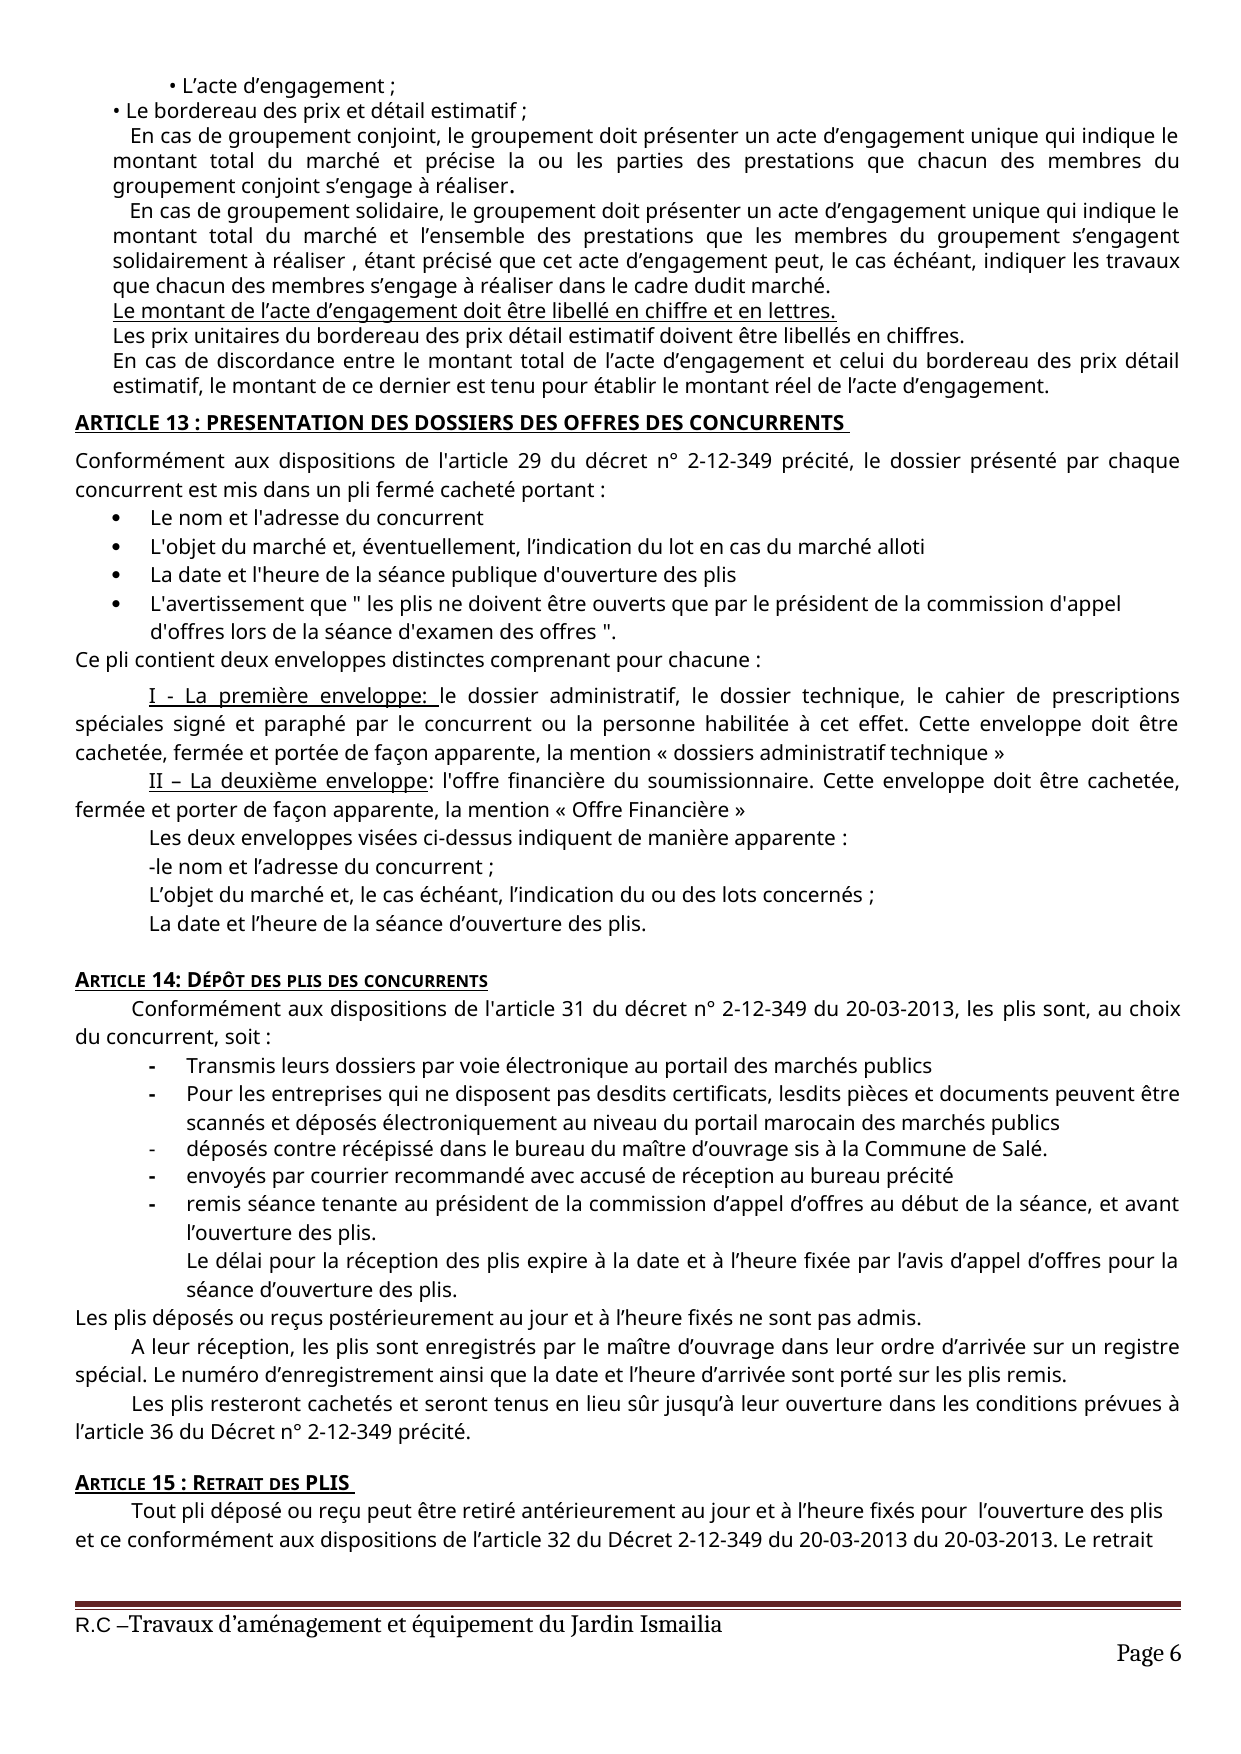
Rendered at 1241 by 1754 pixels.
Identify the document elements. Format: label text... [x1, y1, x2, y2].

text L’objet du marché et, le cas échéant, l’indication du ou des lots concernés ; [75, 880, 1181, 909]
text Conformément aux dispositions de l'article 31 du décret n° 2-12-349 du 20-03-2013, les plis sont, au choix du concurrent, soit : [75, 994, 1181, 1051]
list remis séance tenante au président de la commission d’appel d’offres au début de la séance, et avant l’ouverture des plis. [148, 1189, 1181, 1246]
list envoyés par courrier recommandé avec accusé de réception au bureau précité [148, 1161, 1181, 1189]
list Le nom et l'adresse du concurrent [112, 503, 1181, 532]
text Les deux enveloppes visées ci-dessus indiquent de manière apparente : [75, 823, 1181, 852]
list L'objet du marché et, éventuellement, l’indication du lot en cas du marché alloti [112, 532, 1181, 560]
text Le délai pour la réception des plis expire à la date et à l’heure fixée par l’avis d’appel d’offres pour la séance d’ouverture des plis. [186, 1246, 1181, 1303]
text A leur réception, les plis sont enregistrés par le maître d’ouvrage dans leur ordre d’arrivée sur un registre spécial. Le numéro d’enregistrement ainsi que la date et l’heure d’arrivée sont porté sur les plis remis. [75, 1332, 1181, 1389]
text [75, 1497, 1181, 1553]
text Article 15 : Retrait des PLIS [75, 1468, 1181, 1497]
text En cas de discordance entre le montant total de l’acte d’engagement et celui du bordereau des prix détail estimatif, le montant de ce dernier est tenu pour établir le montant réel de l’acte d’engagement. [112, 349, 1181, 399]
text Article 14: Dépôt des plis des concurrents [75, 966, 1181, 994]
text Ce pli contient deux enveloppes distinctes comprenant pour chacune : [75, 646, 1181, 674]
text En cas de groupement solidaire, le groupement doit présenter un acte d’engagement unique qui indique le montant total du marché et l’ensemble des prestations que les membres du groupement s’engagent solidairement à réaliser , étant précisé que cet acte d’engagement peut, le cas échéant, indiquer les travaux que chacun des membres s’engage à réaliser dans le cadre dudit marché. [112, 199, 1181, 299]
text Les plis déposés ou reçus postérieurement au jour et à l’heure fixés ne sont pas admis. [75, 1303, 1181, 1332]
list Pour les entreprises qui ne disposent pas desdits certificats, lesdits pièces et documents peuvent être scannés et déposés électroniquement au niveau du portail marocain des marchés publics [148, 1079, 1181, 1136]
text Les prix unitaires du bordereau des prix détail estimatif doivent être libellés en chiffres. [112, 324, 1181, 349]
text Les plis resteront cachetés et seront tenus en lieu sûr jusqu’à leur ouverture dans les conditions prévues à l’article 36 du Décret n° 2-12-349 précité. [75, 1389, 1181, 1446]
text • Le bordereau des prix et détail estimatif ; [112, 99, 1181, 124]
text Le montant de l’acte d’engagement doit être libellé en chiffre et en lettres. [112, 299, 1181, 324]
text II – La deuxième enveloppe: l'offre financière du soumissionnaire. Cette enveloppe doit être cachetée, fermée et porter de façon apparente, la mention « Offre Financière » [75, 766, 1181, 823]
text • L’acte d’engagement ; [112, 74, 1181, 99]
text En cas de groupement conjoint, le groupement doit présenter un acte d’engagement unique qui indique le montant total du marché et précise la ou les parties des prestations que chacun des membres du groupement conjoint s’engage à réaliser. [112, 124, 1181, 199]
text -le nom et l’adresse du concurrent ; [75, 852, 1181, 880]
text La date et l’heure de la séance d’ouverture des plis. [75, 909, 1181, 937]
list Transmis leurs dossiers par voie électronique au portail des marchés publics [148, 1051, 1181, 1079]
text I - La première enveloppe: le dossier administratif, le dossier technique, le cahier de prescriptions spéciales signé et paraphé par le concurrent ou la personne habilitée à cet effet. Cette enveloppe doit être cachetée, fermée et portée de façon apparente, la mention « dossiers administratif technique » [75, 681, 1181, 766]
list L'avertissement que " les plis ne doivent être ouverts que par le président de la commission d'appel d'offres lors de la séance d'examen des offres ". [112, 589, 1181, 646]
text ARTICLE 13 : PRESENTATION DES DOSSIERS DES OFFRES DES CONCURRENTS [75, 410, 1181, 435]
text Conformément aux dispositions de l'article 29 du décret n° 2-12-349 précité, le dossier présenté par chaque concurrent est mis dans un pli fermé cacheté portant : [75, 447, 1181, 503]
list déposés contre récépissé dans le bureau du maître d’ouvrage sis à la Commune de Salé. [148, 1136, 1181, 1161]
list La date et l'heure de la séance publique d'ouverture des plis [112, 560, 1181, 589]
